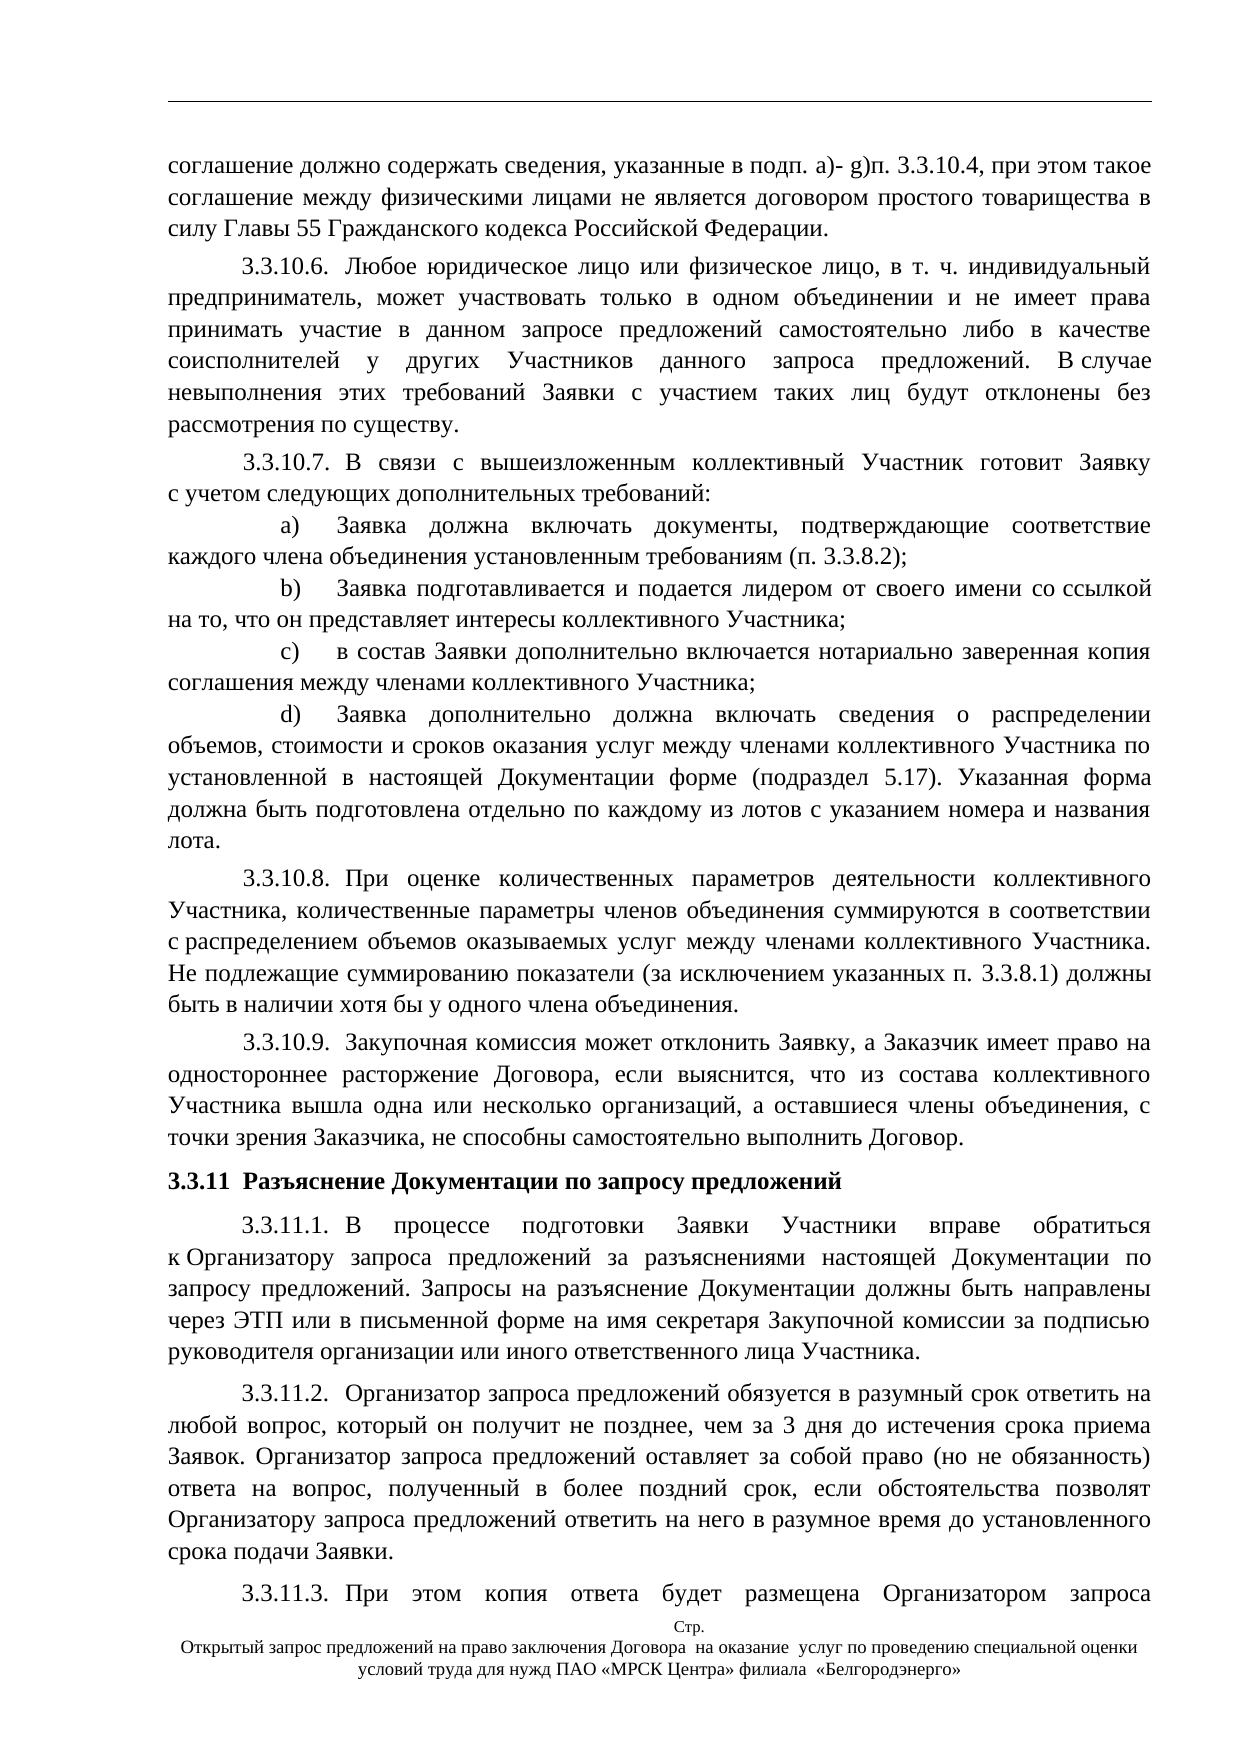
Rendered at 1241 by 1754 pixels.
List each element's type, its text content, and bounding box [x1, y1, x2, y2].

list В связи с вышеизложенным коллективный Участник готовит Заявку с учетом следующих дополнительных требований: [168, 447, 1152, 507]
list Заявка должна включать документы, подтверждающие соответствие каждого члена объединения установленным требованиям (п. 3.3.8.2); [168, 510, 1152, 570]
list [168, 1578, 1152, 1607]
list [168, 150, 1152, 242]
list Заявка подготавливается и подается лидером от своего имени со ссылкой на то, что он представляет интересы коллективного Участника; [168, 573, 1152, 633]
list При оценке количественных параметров деятельности коллективного Участника, количественные параметры членов объединения суммируются в соответствии с распределением объемов оказываемых услуг между членами коллективного Участника. Не подлежащие суммированию показатели (за исключением указанных п. 3.3.8.1) должны быть в наличии хотя бы у одного члена объединения. [168, 863, 1152, 1018]
list Организатор запроса предложений обязуется в разумный срок ответить на любой вопрос, который он получит не позднее, чем за 3 дня до истечения срока приема Заявок. Организатор запроса предложений оставляет за собой право (но не обязанность) ответа на вопрос, полученный в более поздний срок, если обстоятельства позволят Организатору запроса предложений ответить на него в разумное время до установленного срока подачи Заявки. [168, 1378, 1152, 1565]
list Любое юридическое лицо или физическое лицо, в т. ч. индивидуальный предприниматель, может участвовать только в одном объединении и не имеет права принимать участие в данном запросе предложений самостоятельно либо в качестве соисполнителей у других Участников данного запроса предложений. В случае невыполнения этих требований Заявки с участием таких лиц будут отклонены без рассмотрения по существу. [168, 251, 1152, 437]
list В процессе подготовки Заявки Участники вправе обратиться к Организатору запроса предложений за разъяснениями настоящей Документации по запросу предложений. Запросы на разъяснение Документации должны быть направлены через ЭТП или в письменной форме на имя секретаря Закупочной комиссии за подписью руководителя организации или иного ответственного лица Участника. [168, 1210, 1152, 1365]
list Заявка дополнительно должна включать сведения о распределении объемов, стоимости и сроков оказания услуг между членами коллективного Участника по установленной в настоящей Документации форме (подраздел 5.17). Указанная форма должна быть подготовлена отдельно по каждому из лотов с указанием номера и названия лота. [168, 699, 1152, 854]
list Закупочная комиссия может отклонить Заявку, а Заказчик имеет право на одностороннее расторжение Договора, если выяснится, что из состава коллективного Участника вышла одна или несколько организаций, а оставшиеся члены объединения, с точки зрения Заказчика, не способны самостоятельно выполнить Договор. [168, 1027, 1152, 1151]
subtitle Разъяснение Документации по запросу предложений [168, 1166, 1152, 1195]
list в состав Заявки дополнительно включается нотариально заверенная копия соглашения между членами коллективного Участника; [168, 636, 1152, 696]
